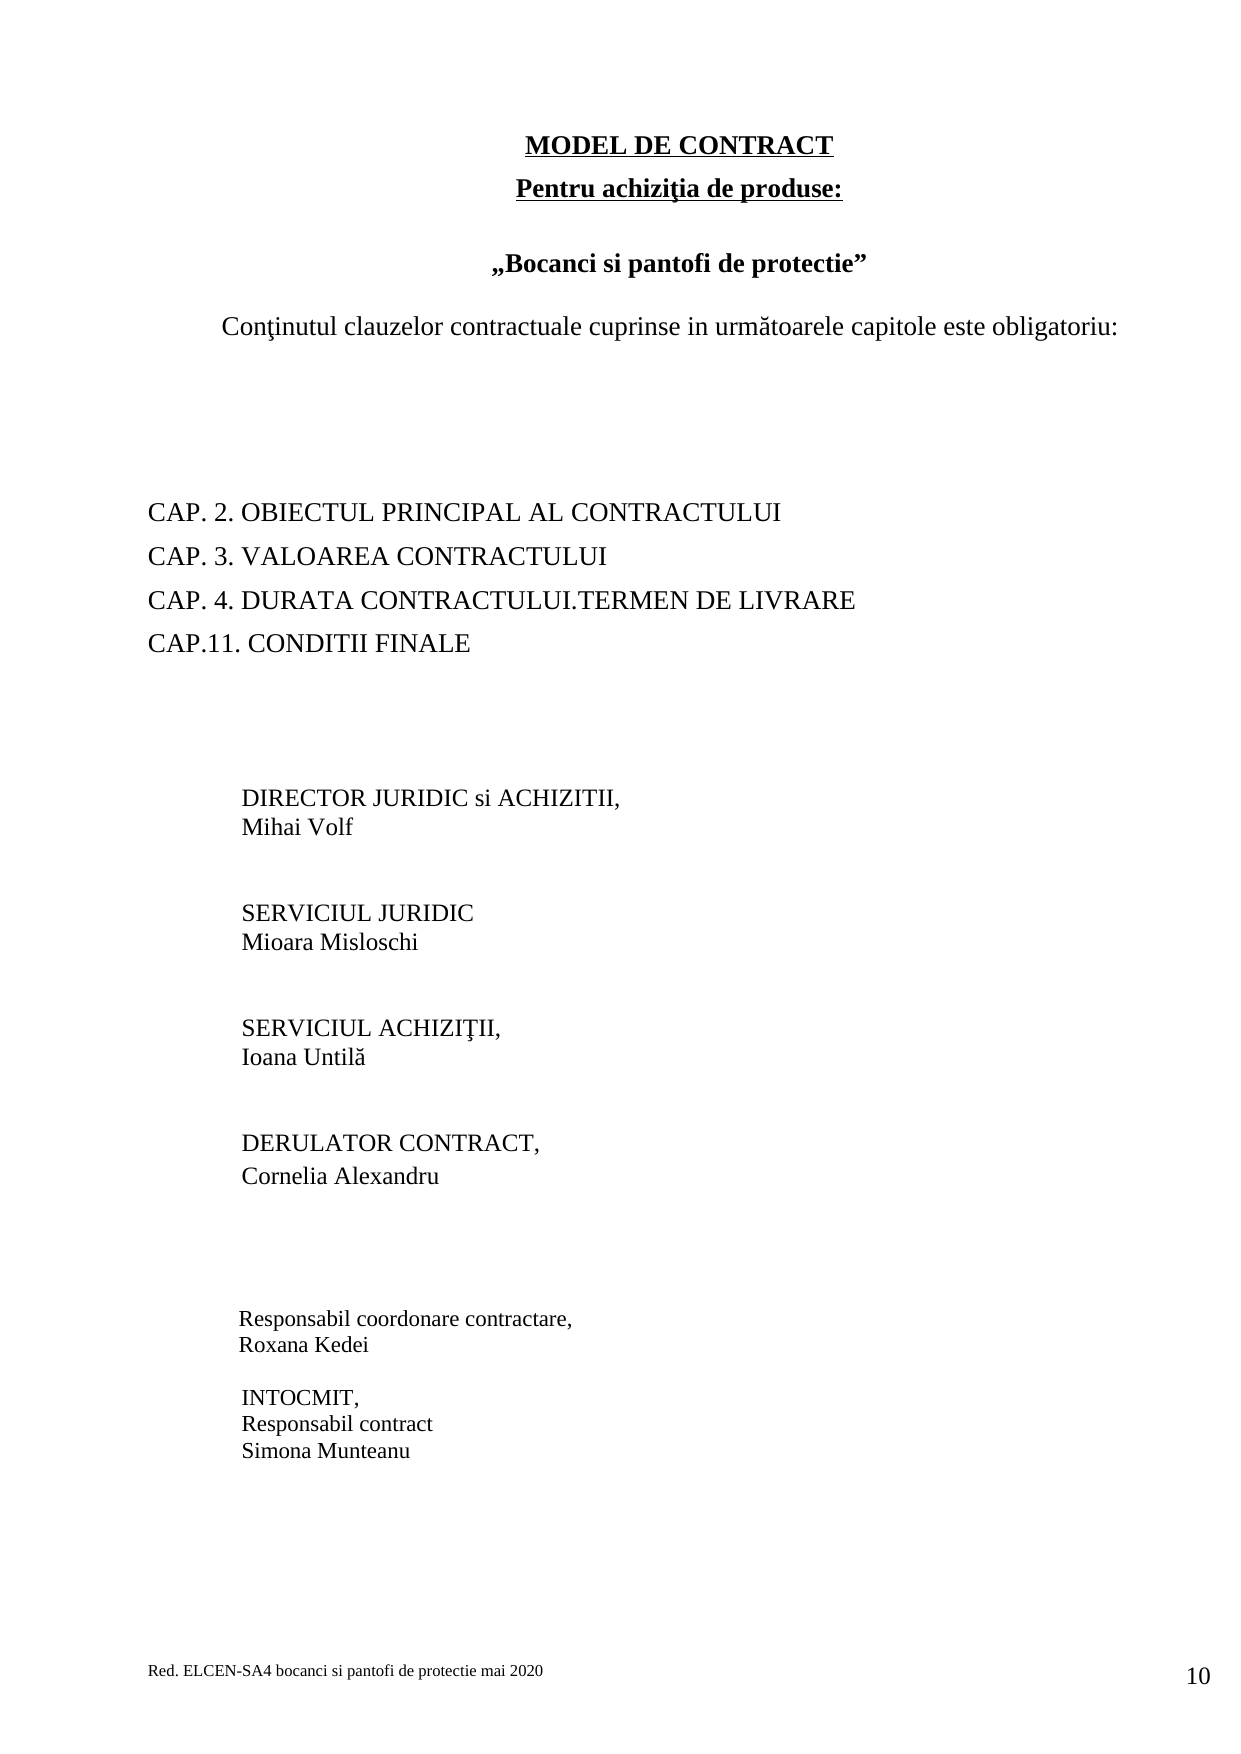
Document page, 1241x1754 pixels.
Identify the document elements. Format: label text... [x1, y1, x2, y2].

text CAP. 2. OBIECTUL PRINCIPAL AL CONTRACTULUI [148, 496, 1211, 528]
text Ioana Untilă [241, 1042, 1211, 1071]
text CAP. 3. VALOAREA CONTRACTULUI [148, 540, 1211, 571]
text Responsabil coordonare contractare, [148, 1305, 1211, 1331]
text DIRECTOR JURIDIC si ACHIZITII, [241, 783, 1211, 812]
subtitle Pentru achiziţia de produse: [148, 172, 1211, 204]
text CAP. 4. DURATA CONTRACTULUI.TERMEN DE LIVRARE [148, 584, 1211, 615]
text Conţinutul clauzelor contractuale cuprinse in următoarele capitole este obligatoriu: [148, 309, 1211, 341]
text Intocmit, [168, 1384, 1211, 1410]
text SERVICIUL ACHIZIŢII, [241, 1013, 1211, 1042]
text Roxana Kedei [148, 1331, 1211, 1358]
text Simona Munteanu [168, 1437, 1211, 1463]
text SERVICIUL JURIDIC [241, 898, 1211, 927]
text Derulator contract, [241, 1128, 1211, 1157]
text Mioara Misloschi [241, 927, 1211, 956]
text Responsabil contract [168, 1410, 1211, 1437]
subtitle MODEL DE CONTRACT [148, 129, 1211, 160]
text CAP.11. CONDITII FINALE [148, 627, 1211, 658]
text „Bocanci si pantofi de protectie” [148, 247, 1211, 278]
text Mihai Volf [241, 812, 1211, 841]
text Cornelia Alexandru [241, 1161, 1211, 1190]
